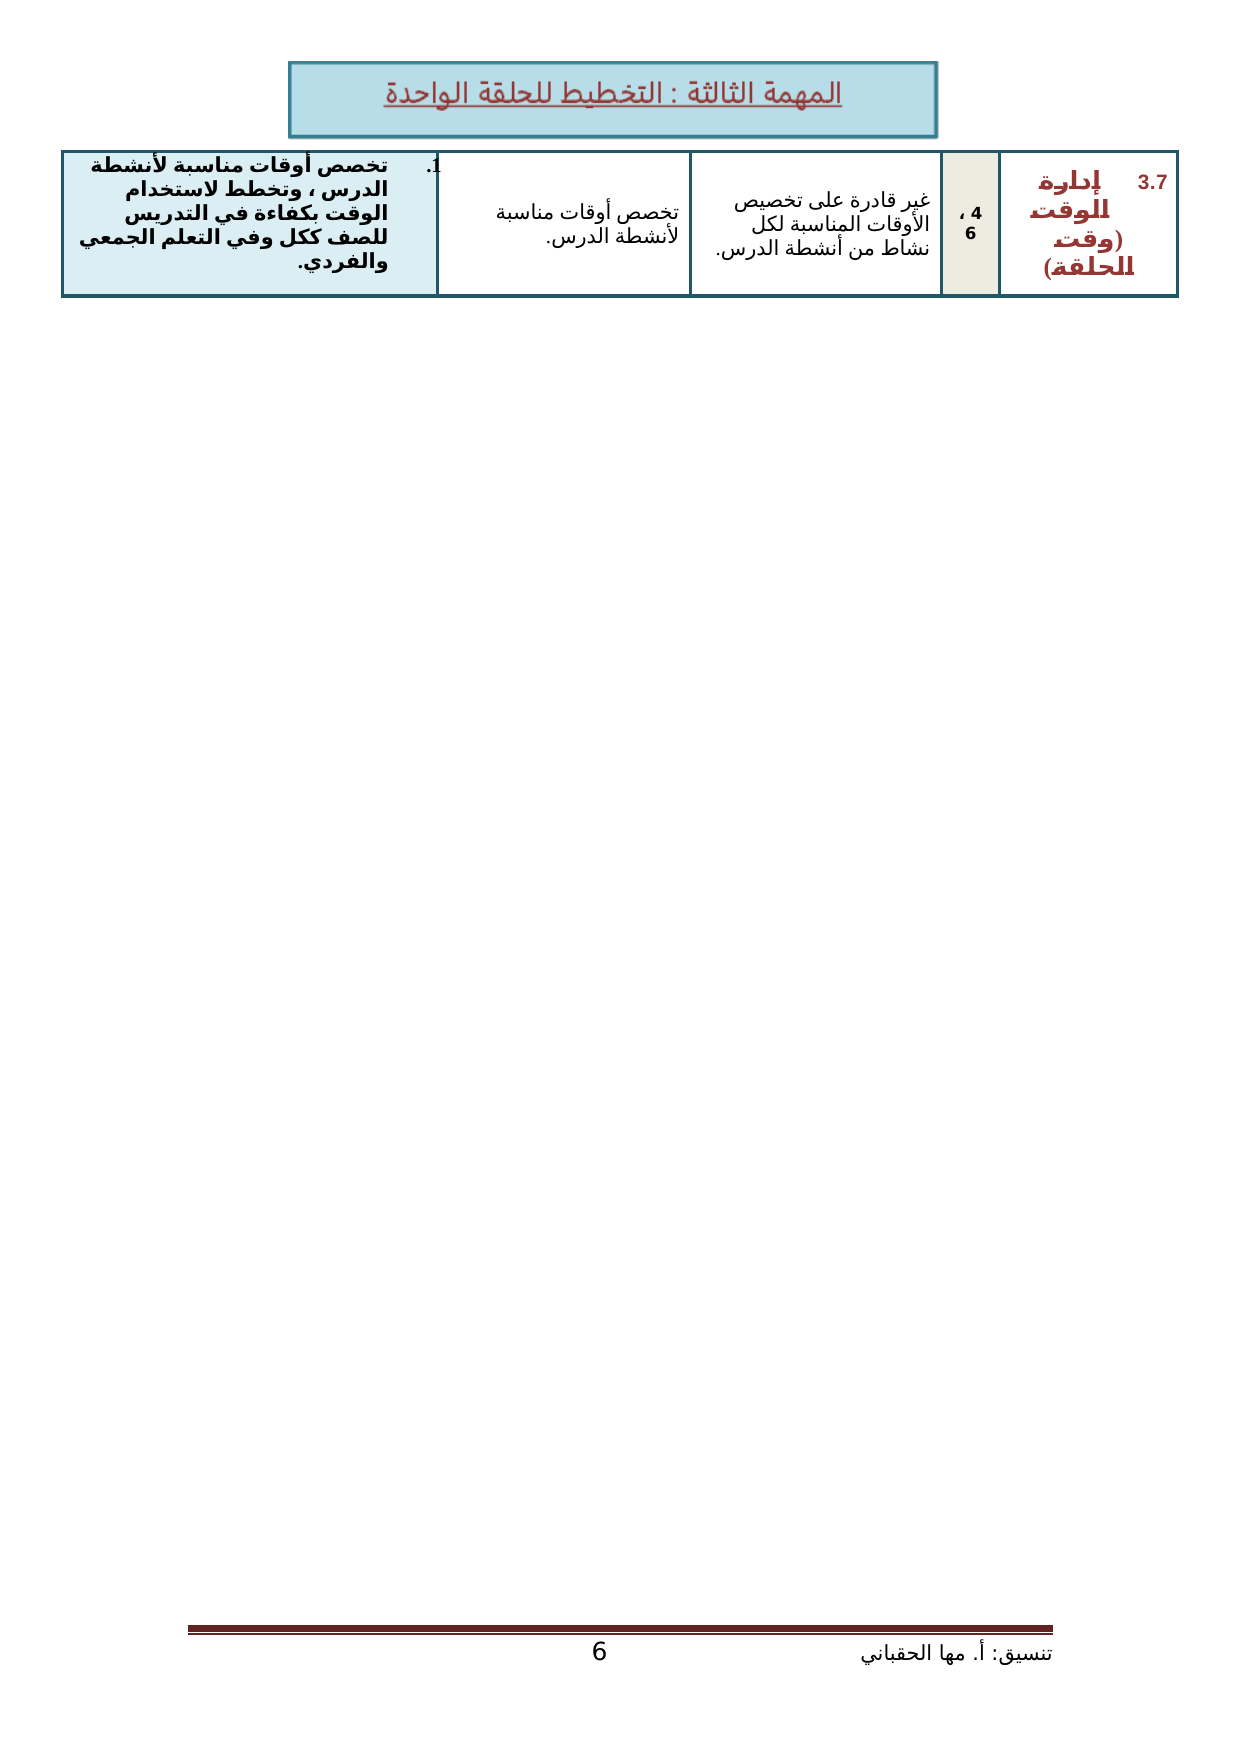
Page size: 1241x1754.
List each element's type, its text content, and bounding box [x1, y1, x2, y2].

table_cell تخصص أوقات مناسبة لأنشطة الدرس ، وتخطط لاستخدام الوقت بكفاءة في التدريس للصف ككل وفي التعلم الجمعي والفردي. [64, 153, 436, 294]
table_cell غير قادرة على تخصيص الأوقات المناسبة لكل نشاط من أنشطة الدرس. [692, 153, 940, 294]
table_cell إدارة الوقت (وقت الحلقة) [1001, 153, 1176, 294]
picture [288, 61, 940, 140]
table_cell تخصص أوقات مناسبة لأنشطة الدرس. [439, 153, 689, 294]
table_cell 4 ، 6 [943, 153, 998, 294]
